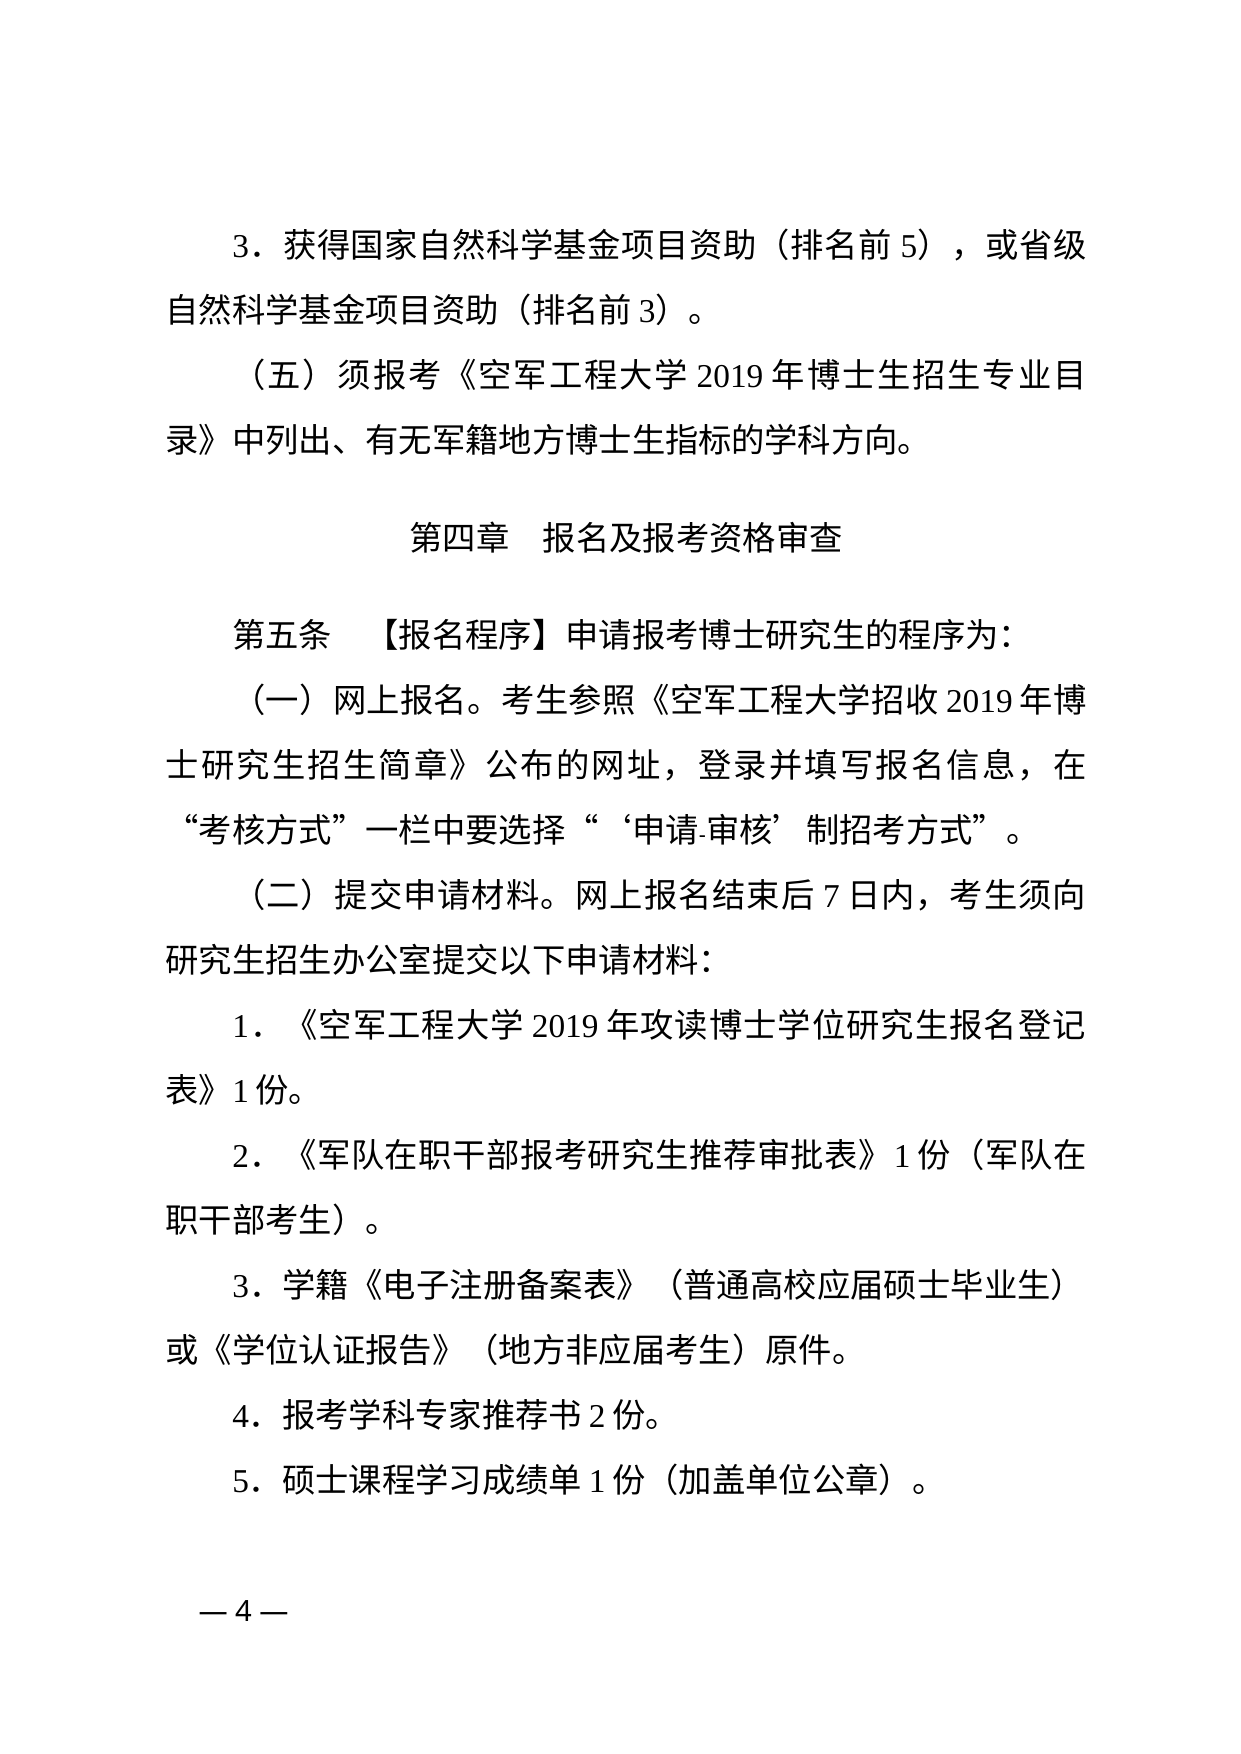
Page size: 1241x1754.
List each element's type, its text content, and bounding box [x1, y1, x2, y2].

text 3．学籍《电子注册备案表》（普通高校应届硕士毕业生）或《学位认证报告》（地方非应届考生）原件。 [165, 1251, 1087, 1381]
text 第四章 报名及报考资格审查 [165, 503, 1087, 568]
text 2．《军队在职干部报考研究生推荐审批表》1份（军队在职干部考生）。 [165, 1121, 1087, 1251]
text （一）网上报名。考生参照《空军工程大学招收2019年博士研究生招生简章》公布的网址，登录并填写报名信息，在“考核方式”一栏中要选择“‘申请-审核’制招考方式”。 [165, 666, 1087, 861]
text 第五条 【报名程序】申请报考博士研究生的程序为： [165, 601, 1087, 666]
text 4．报考学科专家推荐书2份。 [165, 1381, 1087, 1446]
text 1．《空军工程大学2019年攻读博士学位研究生报名登记表》1份。 [165, 991, 1087, 1121]
text 5．硕士课程学习成绩单1份（加盖单位公章）。 [165, 1446, 1087, 1511]
text （二）提交申请材料。网上报名结束后7日内，考生须向研究生招生办公室提交以下申请材料： [165, 861, 1087, 991]
text 3．获得国家自然科学基金项目资助（排名前5），或省级自然科学基金项目资助（排名前3）。 [165, 211, 1087, 341]
text （五）须报考《空军工程大学2019年博士生招生专业目录》中列出、有无军籍地方博士生指标的学科方向。 [165, 341, 1087, 471]
